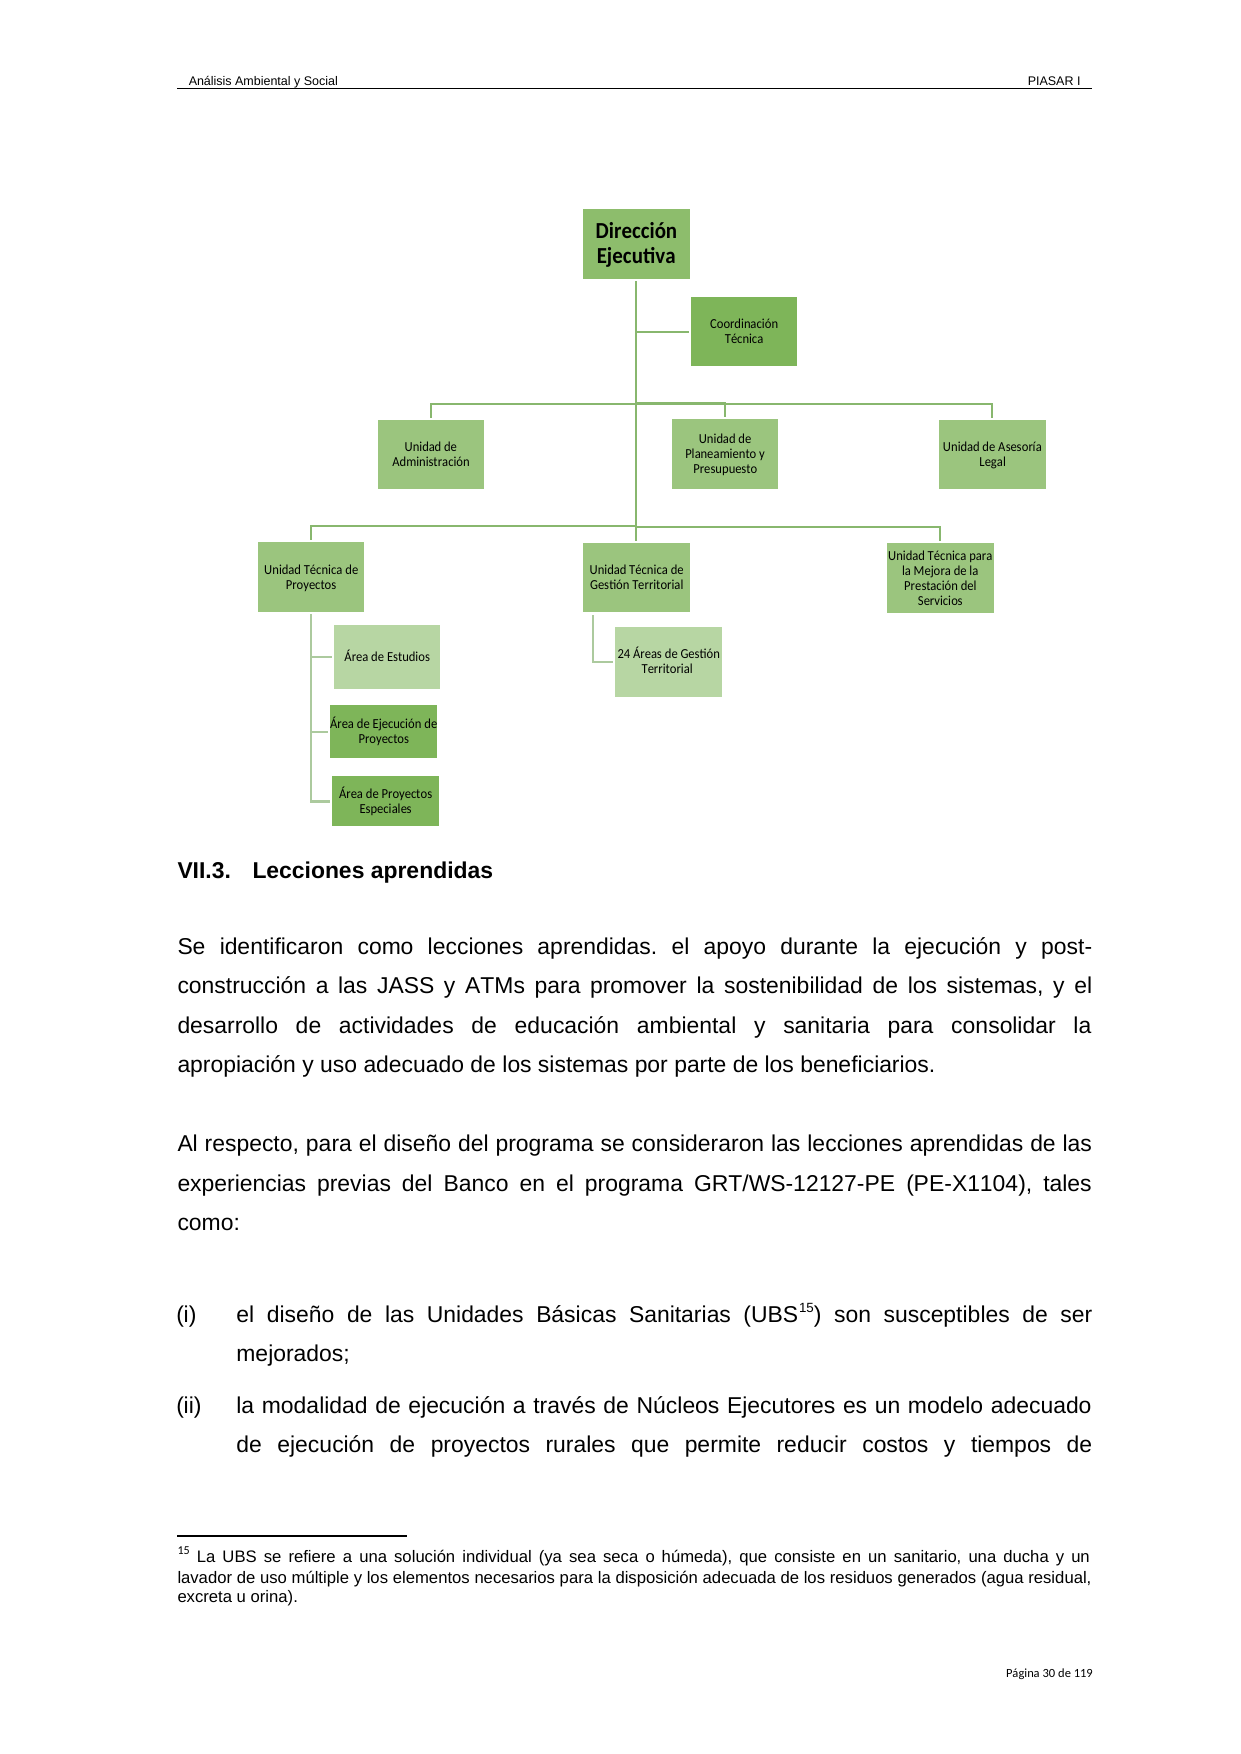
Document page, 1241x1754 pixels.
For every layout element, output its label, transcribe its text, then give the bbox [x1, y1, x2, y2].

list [176, 1392, 1092, 1458]
list el diseño de las Unidades Básicas Sanitarias (UBS) son susceptibles de ser mejorados; [176, 1301, 1092, 1366]
text Se identificaron como lecciones aprendidas. el apoyo durante la ejecución y post-construcción a las JASS y ATMs para promover la sostenibilidad de los sistemas, y el desarrollo de actividades de educación ambiental y sanitaria para consolidar la apropiación y uso adecuado de los sistemas por parte de los beneficiarios. [177, 933, 1092, 1077]
text Al respecto, para el diseño del programa se consideraron las lecciones aprendidas de las experiencias previas del Banco en el programa GRT/WS-12127-PE (PE-X1104), tales como: [177, 1130, 1092, 1235]
subtitle Lecciones aprendidas [177, 857, 1092, 884]
